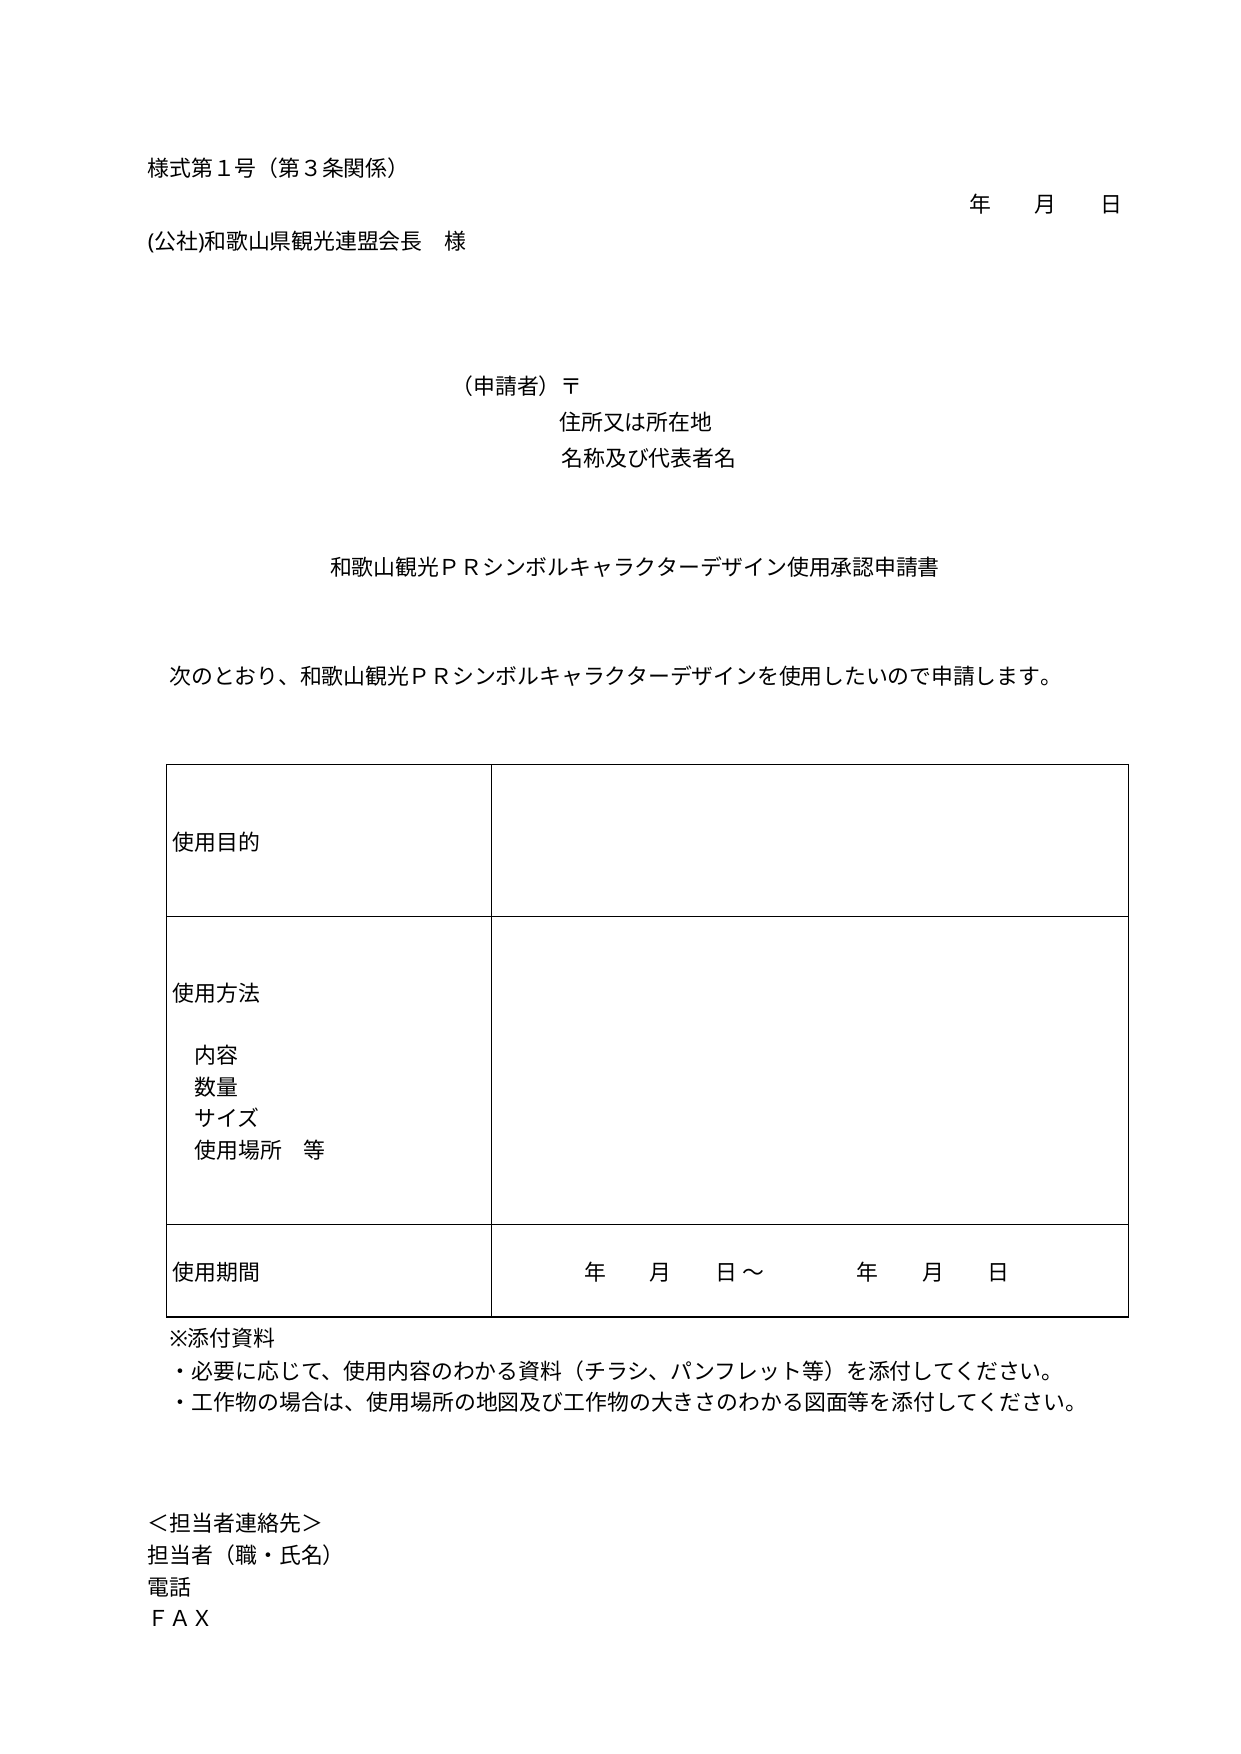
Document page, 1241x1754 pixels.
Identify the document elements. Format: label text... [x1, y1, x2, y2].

text ＜担当者連絡先＞ [148, 1506, 1122, 1538]
text 和歌山観光ＰＲシンボルキャラクターデザイン使用承認申請書 [148, 546, 1122, 583]
text 次のとおり、和歌山観光ＰＲシンボルキャラクターデザインを使用したいので申請します。 [148, 655, 1122, 691]
text 電話 [148, 1570, 1122, 1601]
text 様式第１号（第３条関係） [148, 148, 1122, 184]
text 年 月 日 [148, 184, 1122, 220]
table_cell 使用期間 [167, 1225, 491, 1316]
table_cell [492, 917, 1128, 1224]
text 名称及び代表者名 [148, 438, 1122, 474]
table_cell 年 月 日 ～ 年 月 日 [492, 1225, 1128, 1316]
text ＦＡＸ [148, 1601, 1122, 1633]
text ・必要に応じて、使用内容のわかる資料（チラシ、パンフレット等）を添付してください。 [148, 1354, 1122, 1385]
text ※添付資料 [148, 1317, 1122, 1354]
table_cell 使用方法 内容 数量 サイズ 使用場所 等 [167, 917, 491, 1224]
table_header 使用目的 [167, 765, 491, 916]
text 担当者（職・氏名） [148, 1538, 1122, 1570]
text ・工作物の場合は、使用場所の地図及び工作物の大きさのわかる図面等を添付してください。 [148, 1385, 1122, 1417]
text （申請者）〒 [148, 365, 1122, 401]
table_header [492, 765, 1128, 916]
text 住所又は所在地 [148, 401, 1122, 438]
text (公社)和歌山県観光連盟会長 様 [148, 220, 1122, 256]
